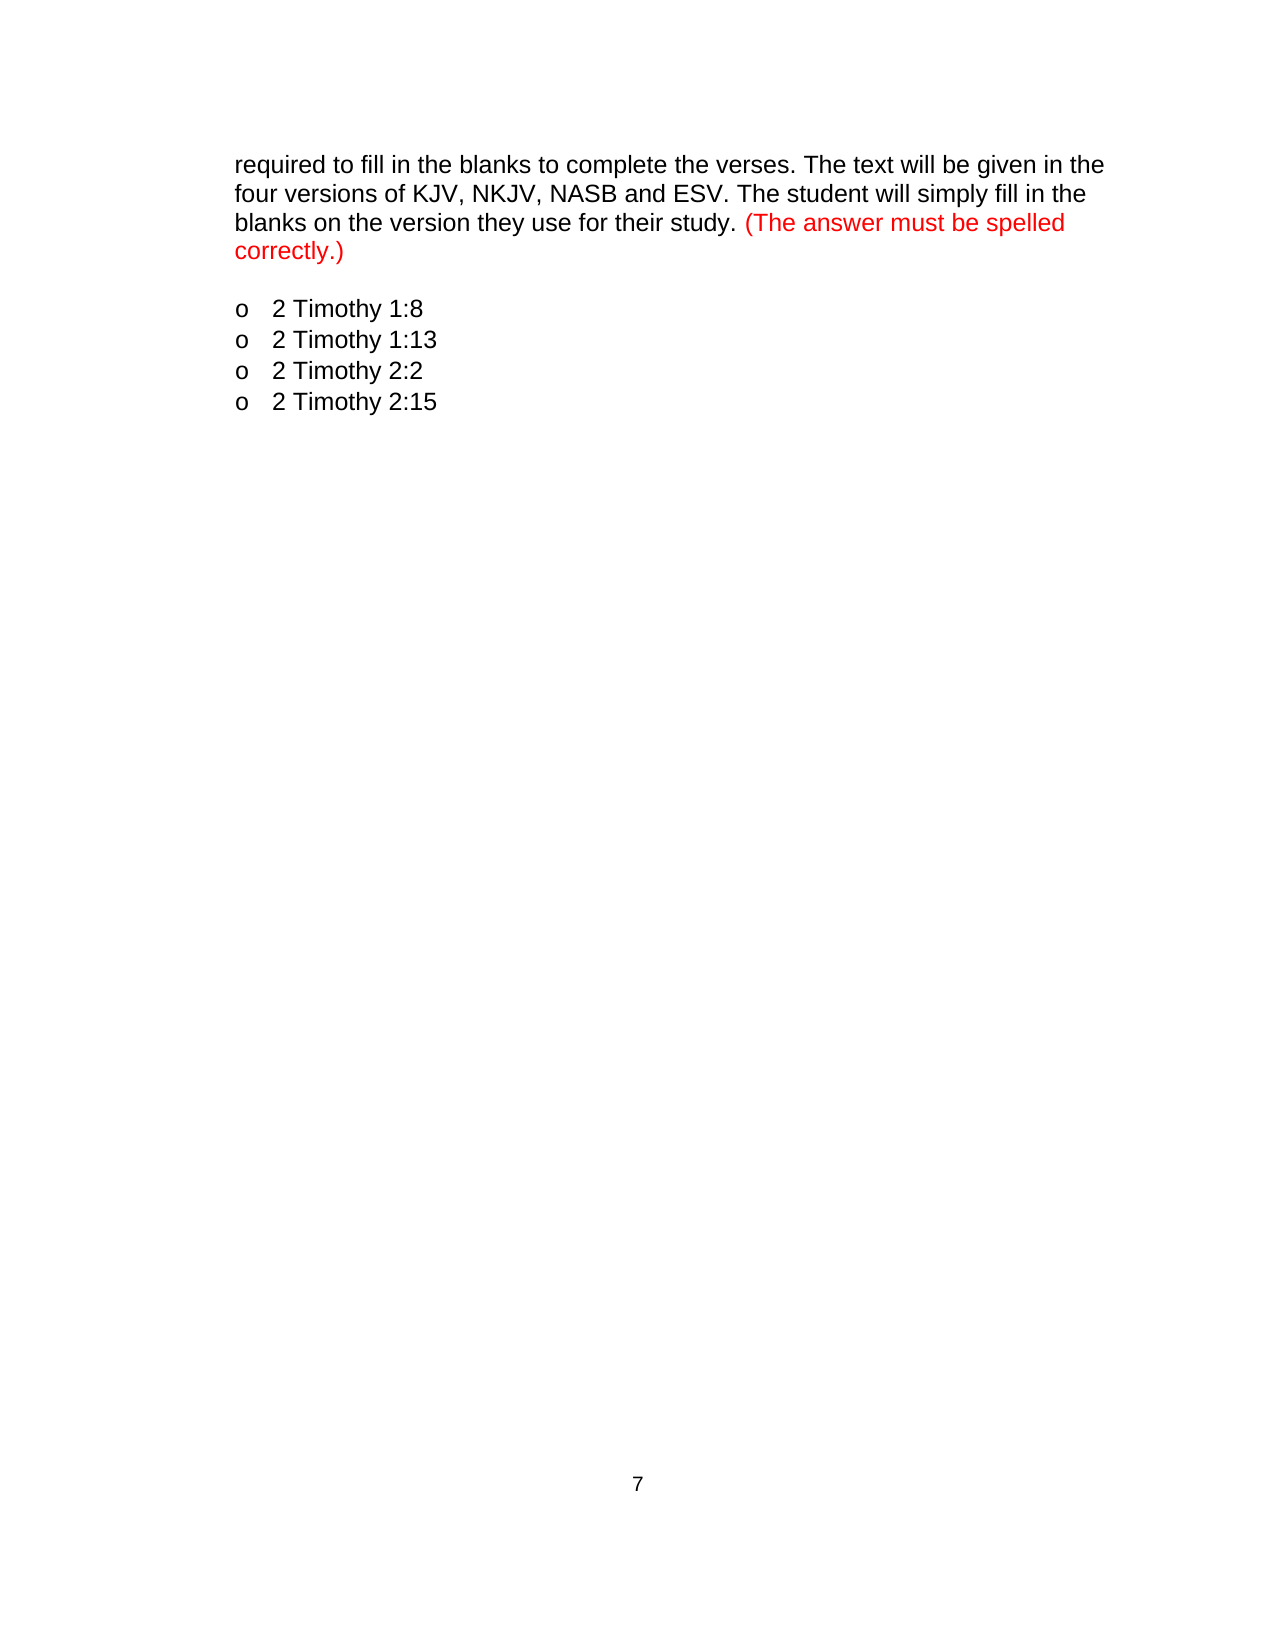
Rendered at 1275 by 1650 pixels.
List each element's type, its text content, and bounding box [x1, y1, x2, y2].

list 2 Timothy 1:13 [234, 325, 1125, 356]
list 2 Timothy 2:15 [234, 387, 1125, 417]
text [150, 150, 1125, 265]
list 2 Timothy 1:8 [234, 294, 1125, 325]
list 2 Timothy 2:2 [234, 356, 1125, 387]
